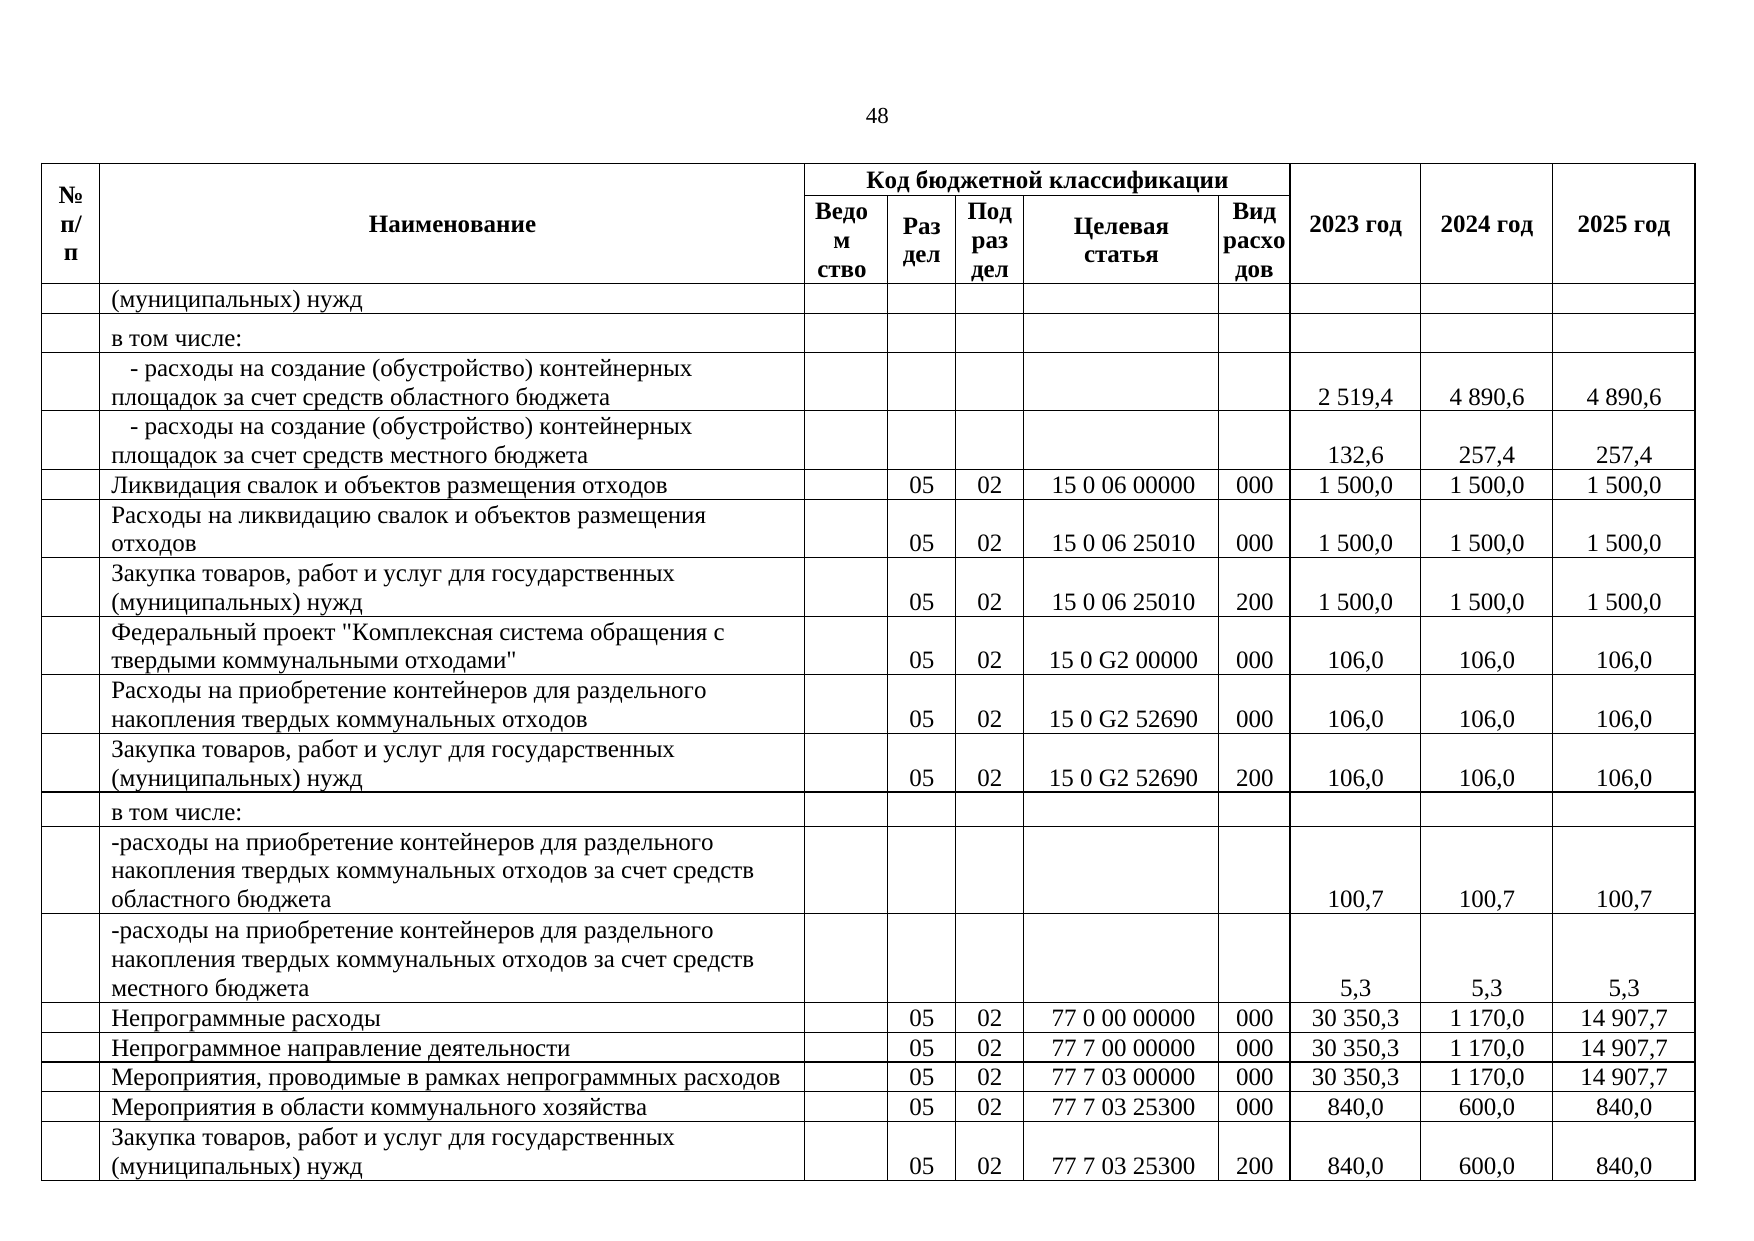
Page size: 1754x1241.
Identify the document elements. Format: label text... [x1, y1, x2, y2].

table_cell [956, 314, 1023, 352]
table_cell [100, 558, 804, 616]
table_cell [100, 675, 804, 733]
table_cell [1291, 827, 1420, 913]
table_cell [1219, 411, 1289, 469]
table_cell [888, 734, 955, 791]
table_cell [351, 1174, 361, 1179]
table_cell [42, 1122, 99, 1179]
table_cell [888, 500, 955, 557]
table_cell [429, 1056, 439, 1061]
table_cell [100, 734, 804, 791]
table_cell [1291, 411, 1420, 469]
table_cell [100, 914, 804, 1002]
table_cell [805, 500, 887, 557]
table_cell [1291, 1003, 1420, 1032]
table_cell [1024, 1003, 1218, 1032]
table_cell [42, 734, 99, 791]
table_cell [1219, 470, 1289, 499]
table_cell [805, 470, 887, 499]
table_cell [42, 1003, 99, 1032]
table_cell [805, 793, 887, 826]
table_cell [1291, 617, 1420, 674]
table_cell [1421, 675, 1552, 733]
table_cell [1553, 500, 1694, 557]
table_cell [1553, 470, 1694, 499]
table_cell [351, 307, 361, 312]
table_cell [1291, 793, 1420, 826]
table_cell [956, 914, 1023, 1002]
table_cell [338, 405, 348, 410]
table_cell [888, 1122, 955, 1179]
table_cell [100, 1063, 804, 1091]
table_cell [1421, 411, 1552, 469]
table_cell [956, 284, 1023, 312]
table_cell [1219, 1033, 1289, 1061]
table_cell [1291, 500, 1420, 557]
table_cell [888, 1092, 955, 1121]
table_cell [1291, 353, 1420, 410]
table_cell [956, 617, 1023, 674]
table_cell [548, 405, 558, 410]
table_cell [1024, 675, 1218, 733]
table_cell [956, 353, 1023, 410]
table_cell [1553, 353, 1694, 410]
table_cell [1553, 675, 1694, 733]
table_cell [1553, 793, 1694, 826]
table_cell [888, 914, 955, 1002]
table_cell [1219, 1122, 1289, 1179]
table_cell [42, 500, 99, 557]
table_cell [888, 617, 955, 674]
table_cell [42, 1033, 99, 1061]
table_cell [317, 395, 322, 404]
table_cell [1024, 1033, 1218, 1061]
table_cell Раз дел [888, 196, 955, 283]
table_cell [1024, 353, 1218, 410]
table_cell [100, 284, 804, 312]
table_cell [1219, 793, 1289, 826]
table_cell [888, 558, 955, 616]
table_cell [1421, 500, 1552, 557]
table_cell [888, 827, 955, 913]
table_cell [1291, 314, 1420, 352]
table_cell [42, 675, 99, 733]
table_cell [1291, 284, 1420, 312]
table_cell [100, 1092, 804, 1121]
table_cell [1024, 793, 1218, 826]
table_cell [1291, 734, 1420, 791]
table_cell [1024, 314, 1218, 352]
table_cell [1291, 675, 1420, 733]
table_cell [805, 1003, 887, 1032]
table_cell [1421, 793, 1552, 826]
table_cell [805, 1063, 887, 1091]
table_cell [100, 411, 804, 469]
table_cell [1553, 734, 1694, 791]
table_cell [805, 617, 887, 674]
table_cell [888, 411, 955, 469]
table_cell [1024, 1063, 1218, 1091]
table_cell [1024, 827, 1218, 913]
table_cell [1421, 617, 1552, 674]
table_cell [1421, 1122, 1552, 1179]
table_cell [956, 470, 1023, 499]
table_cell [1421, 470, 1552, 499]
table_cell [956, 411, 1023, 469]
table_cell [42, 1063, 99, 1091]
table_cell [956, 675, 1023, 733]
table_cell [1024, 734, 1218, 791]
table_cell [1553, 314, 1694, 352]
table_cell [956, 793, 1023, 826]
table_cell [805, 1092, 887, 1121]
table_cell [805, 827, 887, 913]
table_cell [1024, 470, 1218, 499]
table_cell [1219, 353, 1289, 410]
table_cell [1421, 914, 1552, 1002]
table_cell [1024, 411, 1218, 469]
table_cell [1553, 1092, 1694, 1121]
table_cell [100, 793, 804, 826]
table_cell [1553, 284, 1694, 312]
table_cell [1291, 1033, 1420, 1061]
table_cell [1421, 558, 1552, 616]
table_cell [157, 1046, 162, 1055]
table_cell Ведом ство [805, 196, 887, 283]
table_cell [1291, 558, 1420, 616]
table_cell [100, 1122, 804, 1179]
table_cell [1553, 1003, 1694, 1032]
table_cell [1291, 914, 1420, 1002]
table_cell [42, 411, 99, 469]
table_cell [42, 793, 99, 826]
table_header Наименование [100, 164, 804, 283]
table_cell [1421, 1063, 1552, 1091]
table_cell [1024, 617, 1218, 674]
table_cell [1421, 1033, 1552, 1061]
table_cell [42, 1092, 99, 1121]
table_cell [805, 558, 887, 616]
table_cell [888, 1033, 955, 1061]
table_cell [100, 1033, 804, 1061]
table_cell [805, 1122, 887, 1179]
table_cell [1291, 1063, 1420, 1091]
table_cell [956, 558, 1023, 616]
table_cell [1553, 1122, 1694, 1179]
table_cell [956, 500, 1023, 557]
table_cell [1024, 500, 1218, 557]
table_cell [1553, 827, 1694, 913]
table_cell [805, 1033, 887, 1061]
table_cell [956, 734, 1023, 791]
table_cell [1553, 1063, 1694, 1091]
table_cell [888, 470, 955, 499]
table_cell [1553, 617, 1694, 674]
table_header 2023 год [1291, 164, 1420, 283]
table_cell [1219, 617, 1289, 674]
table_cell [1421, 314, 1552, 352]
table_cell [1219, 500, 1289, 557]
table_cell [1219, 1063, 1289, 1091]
table_header № п/п [42, 164, 99, 283]
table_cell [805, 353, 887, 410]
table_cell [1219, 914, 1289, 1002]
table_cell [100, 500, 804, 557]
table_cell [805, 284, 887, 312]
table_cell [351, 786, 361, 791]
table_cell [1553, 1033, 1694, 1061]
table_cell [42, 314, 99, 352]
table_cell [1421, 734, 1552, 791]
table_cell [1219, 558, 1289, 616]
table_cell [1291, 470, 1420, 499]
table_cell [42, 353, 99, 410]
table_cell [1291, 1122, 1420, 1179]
table_header Код бюджетной классификации [805, 164, 1289, 195]
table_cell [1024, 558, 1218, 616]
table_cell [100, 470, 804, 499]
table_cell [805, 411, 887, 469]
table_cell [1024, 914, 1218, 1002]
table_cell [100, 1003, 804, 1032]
table_header 2025 год [1553, 164, 1694, 283]
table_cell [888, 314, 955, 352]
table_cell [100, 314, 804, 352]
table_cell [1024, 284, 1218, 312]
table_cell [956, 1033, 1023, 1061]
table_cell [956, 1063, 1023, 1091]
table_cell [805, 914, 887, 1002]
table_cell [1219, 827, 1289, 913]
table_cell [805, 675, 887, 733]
table_cell Целевая статья [1024, 196, 1218, 283]
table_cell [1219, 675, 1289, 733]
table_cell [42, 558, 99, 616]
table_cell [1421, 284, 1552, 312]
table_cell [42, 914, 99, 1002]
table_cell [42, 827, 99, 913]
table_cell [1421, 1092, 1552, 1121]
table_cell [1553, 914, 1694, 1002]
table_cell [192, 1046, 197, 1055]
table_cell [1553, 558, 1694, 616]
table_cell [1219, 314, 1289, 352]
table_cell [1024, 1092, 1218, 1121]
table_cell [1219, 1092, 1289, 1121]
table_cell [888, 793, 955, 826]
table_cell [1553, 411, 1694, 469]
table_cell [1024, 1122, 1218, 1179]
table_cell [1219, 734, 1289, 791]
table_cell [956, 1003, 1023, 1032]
table_header 2024 год [1421, 164, 1552, 283]
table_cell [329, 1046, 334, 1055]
table_cell Под раз дел [956, 196, 1023, 283]
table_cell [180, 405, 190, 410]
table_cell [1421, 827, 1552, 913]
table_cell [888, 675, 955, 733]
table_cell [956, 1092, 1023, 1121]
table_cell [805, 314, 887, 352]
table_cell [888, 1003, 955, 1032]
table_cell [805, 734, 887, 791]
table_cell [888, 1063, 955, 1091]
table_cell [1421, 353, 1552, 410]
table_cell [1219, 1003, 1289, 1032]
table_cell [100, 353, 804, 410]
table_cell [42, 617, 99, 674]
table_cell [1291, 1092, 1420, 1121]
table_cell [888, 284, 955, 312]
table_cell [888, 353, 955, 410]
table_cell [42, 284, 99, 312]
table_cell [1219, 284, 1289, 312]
table_cell Вид расхо дов [1219, 196, 1289, 283]
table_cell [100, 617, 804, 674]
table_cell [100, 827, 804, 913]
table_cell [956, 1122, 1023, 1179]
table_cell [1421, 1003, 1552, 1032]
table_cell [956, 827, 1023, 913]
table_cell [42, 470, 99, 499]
